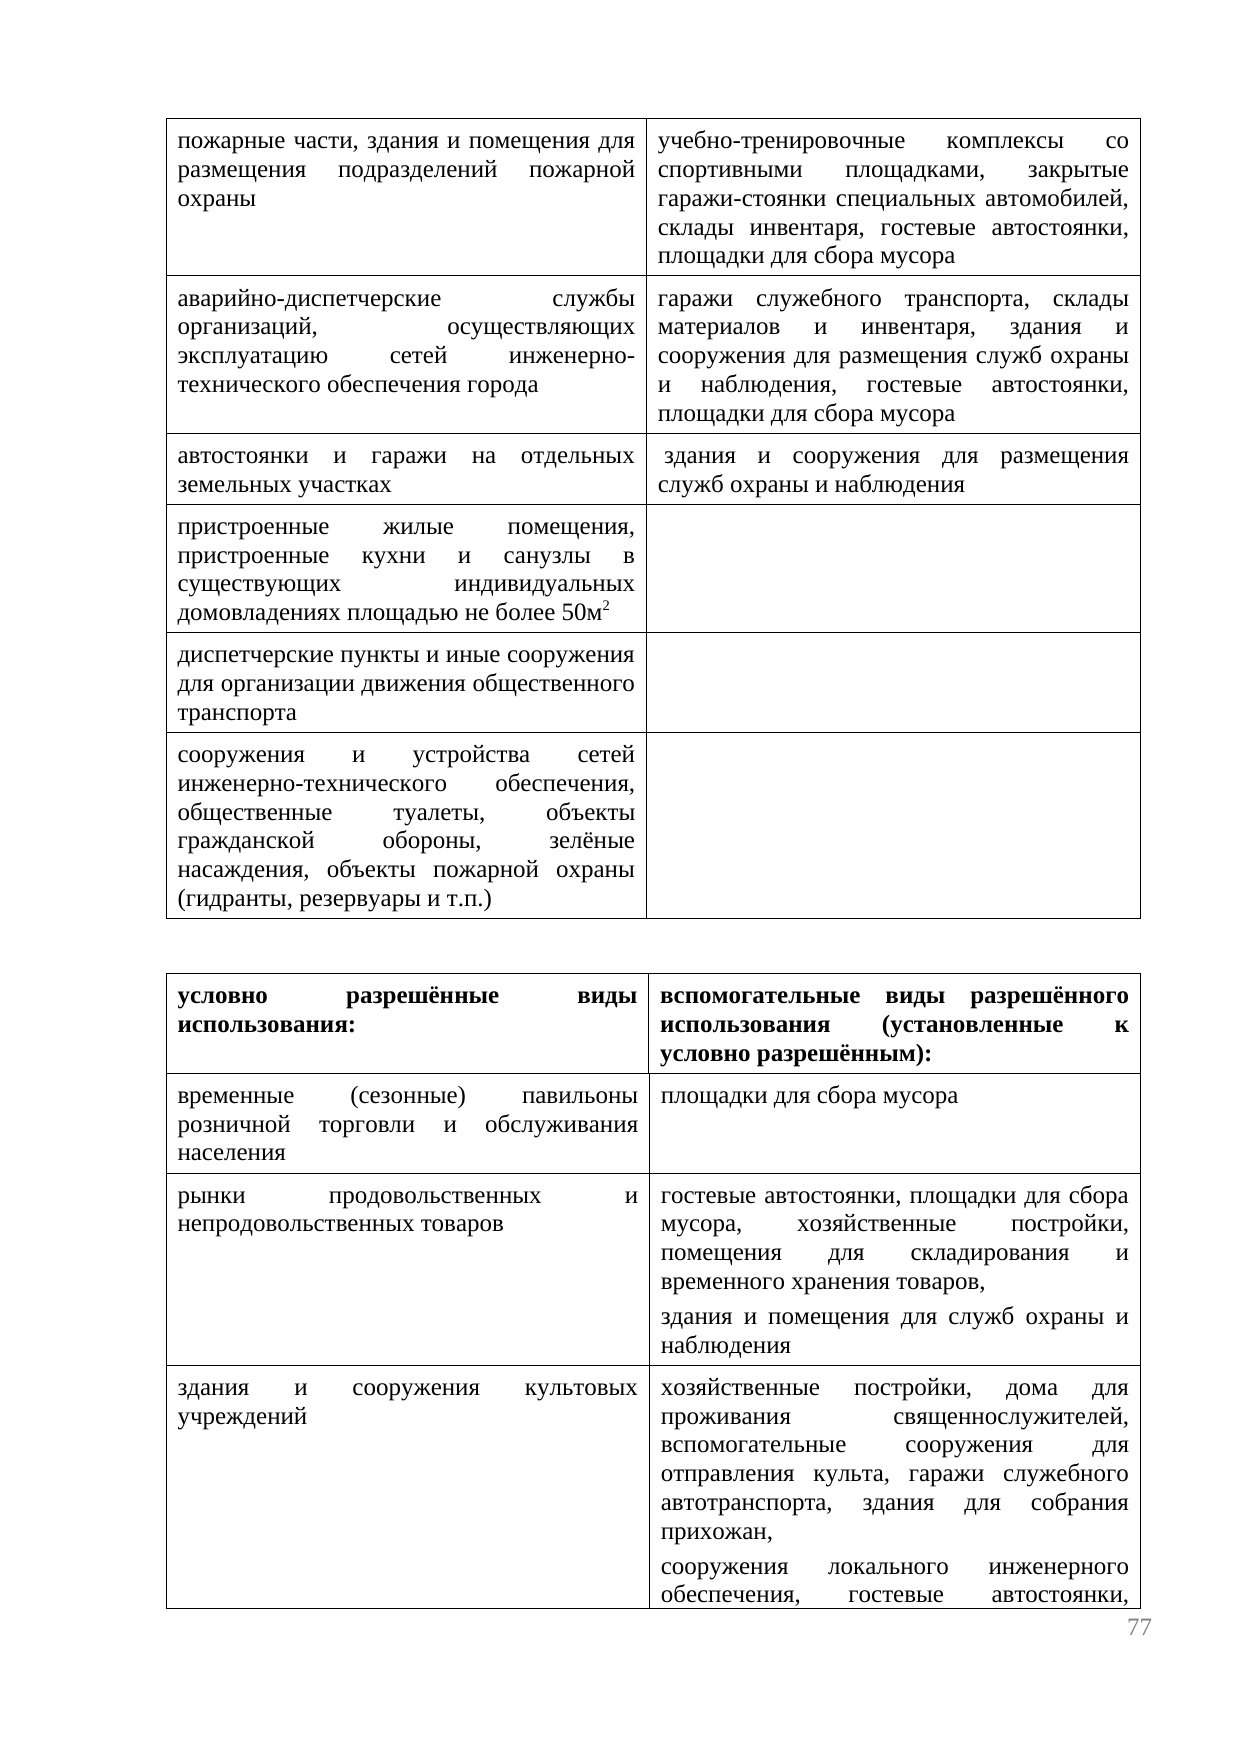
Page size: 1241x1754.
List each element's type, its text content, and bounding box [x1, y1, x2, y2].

table_cell здания и сооружения для размещения служб охраны и наблюдения [647, 434, 1140, 504]
table_cell рынки продовольственных и непродовольственных товаров [167, 1174, 649, 1365]
table_cell диспетчерские пункты и иные сооружения для организации движения общественного транспорта [167, 633, 646, 732]
table_cell [647, 505, 1140, 632]
table_cell гаражи служебного транспорта, склады материалов и инвентаря, здания и сооружения для размещения служб охраны и наблюдения, гостевые автостоянки, площадки для сбора мусора [647, 276, 1140, 433]
table_cell учебно-тренировочные комплексы со спортивными площадками, закрытые гаражи-стоянки специальных автомобилей, склады инвентаря, гостевые автостоянки, площадки для сбора мусора [647, 119, 1140, 275]
table_cell сооружения и устройства сетей инженерно-технического обеспечения, общественные туалеты, объекты гражданской обороны, зелёные насаждения, объекты пожарной охраны (гидранты, резервуары и т.п.) [167, 733, 646, 918]
table_cell гостевые автостоянки, площадки для сбора мусора, хозяйственные постройки, помещения для складирования и временного хранения товаров, здания и помещения для служб охраны и наблюдения [650, 1174, 1140, 1365]
table_cell аварийно-диспетчерские службы организаций, осуществляющих эксплуатацию сетей инженерно-технического обеспечения города [167, 276, 646, 433]
table_cell автостоянки и гаражи на отдельных земельных участках [167, 434, 646, 504]
table_cell пристроенные жилые помещения, пристроенные кухни и санузлы в существующих индивидуальных домовладениях площадью не более 50м2 [167, 505, 646, 632]
table_header вспомогательные виды разрешённого использования (установленные к условно разрешённым): [649, 974, 1140, 1073]
table_cell временные (сезонные) павильоны розничной торговли и обслуживания населения [167, 1074, 649, 1172]
table_cell [647, 733, 1140, 918]
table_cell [167, 1366, 649, 1608]
table_cell площадки для сбора мусора [650, 1074, 1140, 1172]
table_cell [650, 1366, 1140, 1608]
table_cell пожарные части, здания и помещения для размещения подразделений пожарной охраны [167, 119, 646, 275]
table_cell [647, 633, 1140, 732]
table_header условно разрешённые виды использования: [167, 974, 648, 1073]
